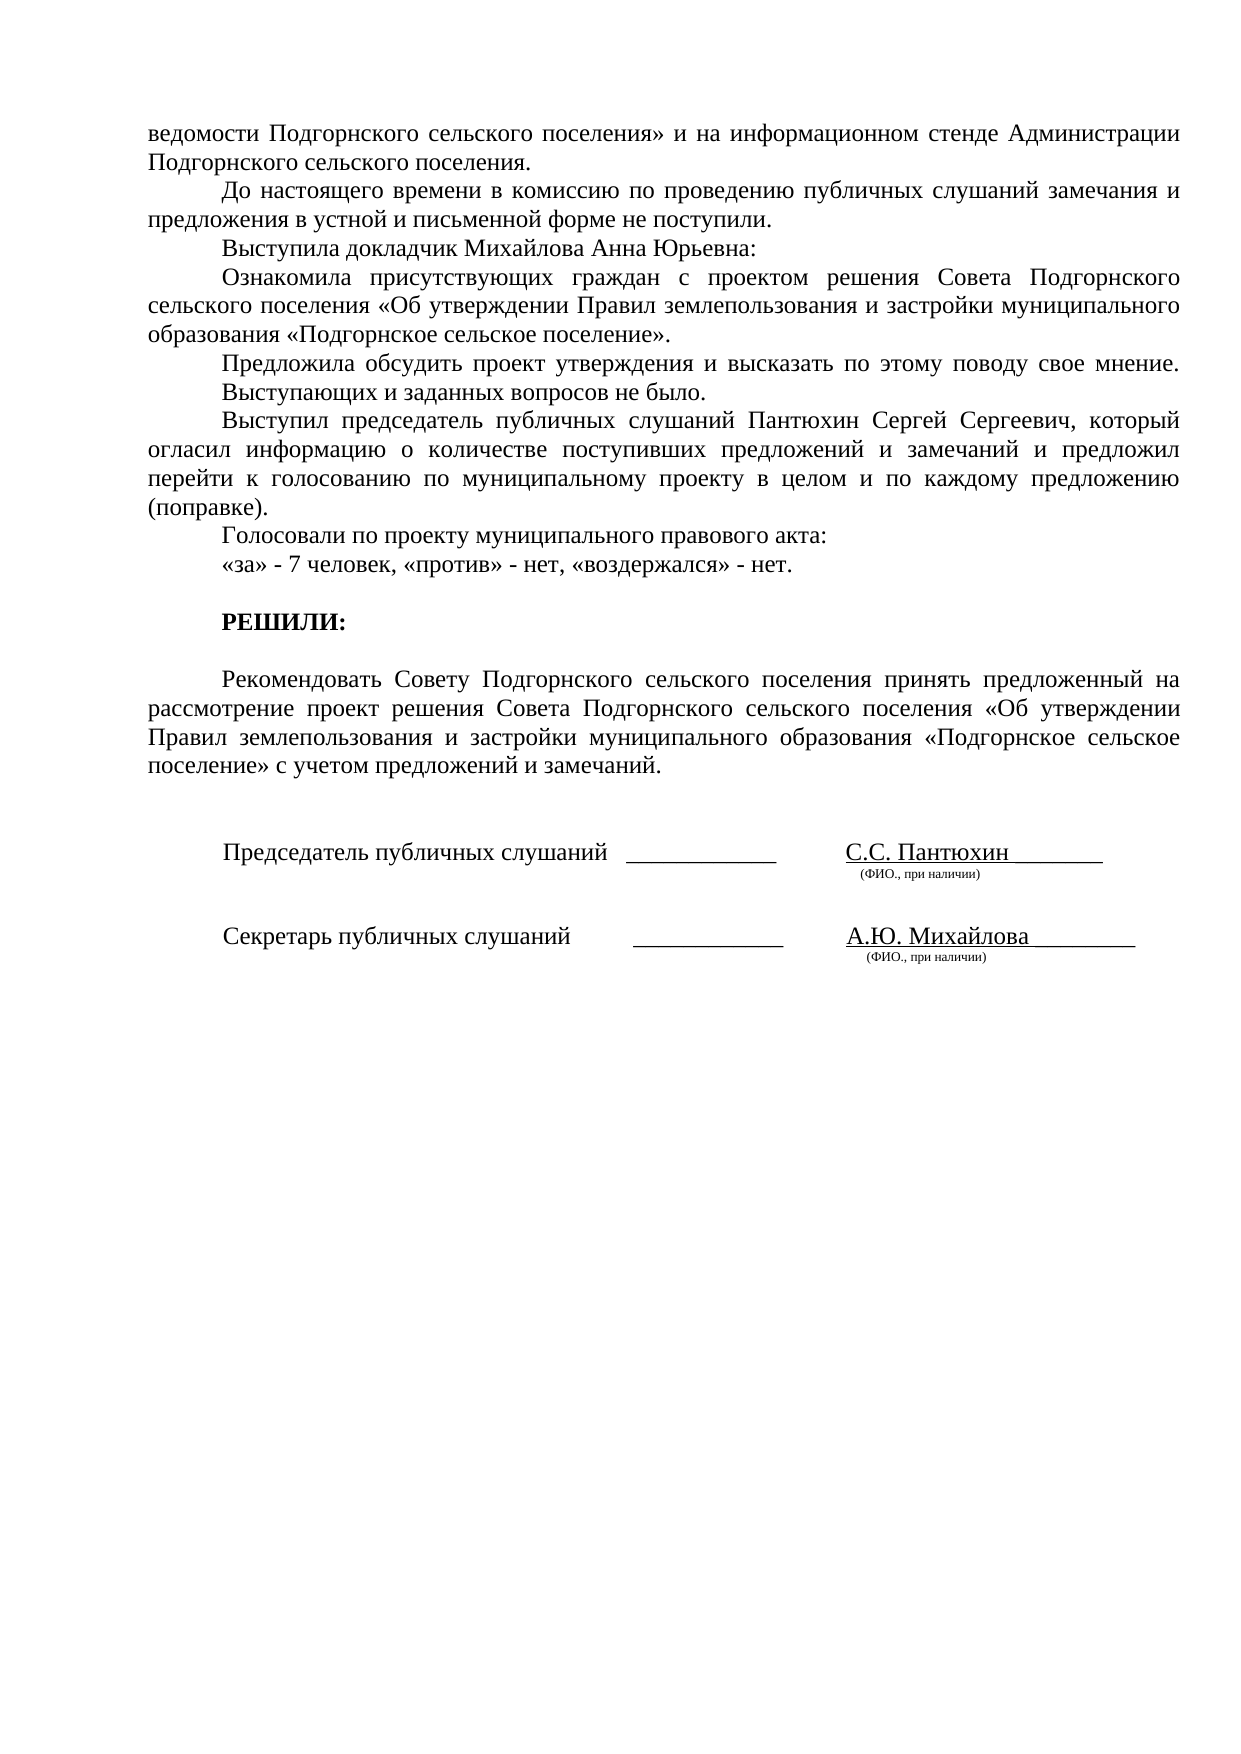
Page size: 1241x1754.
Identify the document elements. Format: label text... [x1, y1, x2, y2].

text Выступил председатель публичных слушаний Пантюхин Сергей Сергеевич, который огласил информацию о количестве поступивших предложений и замечаний и предложил перейти к голосованию по муниципальному проекту в целом и по каждому предложению (поправке). [148, 406, 1181, 521]
text «за» - 7 человек, «против» - нет, «воздержался» - нет. [148, 549, 1181, 578]
text Голосовали по проекту муниципального правового акта: [148, 521, 1181, 549]
text Секретарь публичных слушаний ____________ А.Ю. Михайлова ________ [223, 921, 1181, 949]
text (ФИО., при наличии) [148, 866, 1181, 892]
text Предложила обсудить проект утверждения и высказать по этому поводу свое мнение. Выступающих и заданных вопросов не было. [221, 348, 1181, 406]
text (ФИО., при наличии) [148, 949, 1181, 976]
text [148, 118, 1181, 176]
text Ознакомила присутствующих граждан с проектом решения Совета Подгорнского сельского поселения «Об утверждении Правил землепользования и застройки муниципального образования «Подгорнское сельское поселение». [148, 262, 1181, 348]
text РЕШИЛИ: [148, 607, 1181, 636]
text Председатель публичных слушаний ____________ С.С. Пантюхин _______ [223, 837, 1181, 866]
text Рекомендовать Совету Подгорнского сельского поселения принять предложенный на рассмотрение проект решения Совета Подгорнского сельского поселения «Об утверждении Правил землепользования и застройки муниципального образования «Подгорнское сельское поселение» с учетом предложений и замечаний. [148, 664, 1181, 779]
text До настоящего времени в комиссию по проведению публичных слушаний замечания и предложения в устной и письменной форме не поступили. [148, 176, 1181, 233]
text Выступила докладчик Михайлова Анна Юрьевна: [148, 233, 1181, 262]
